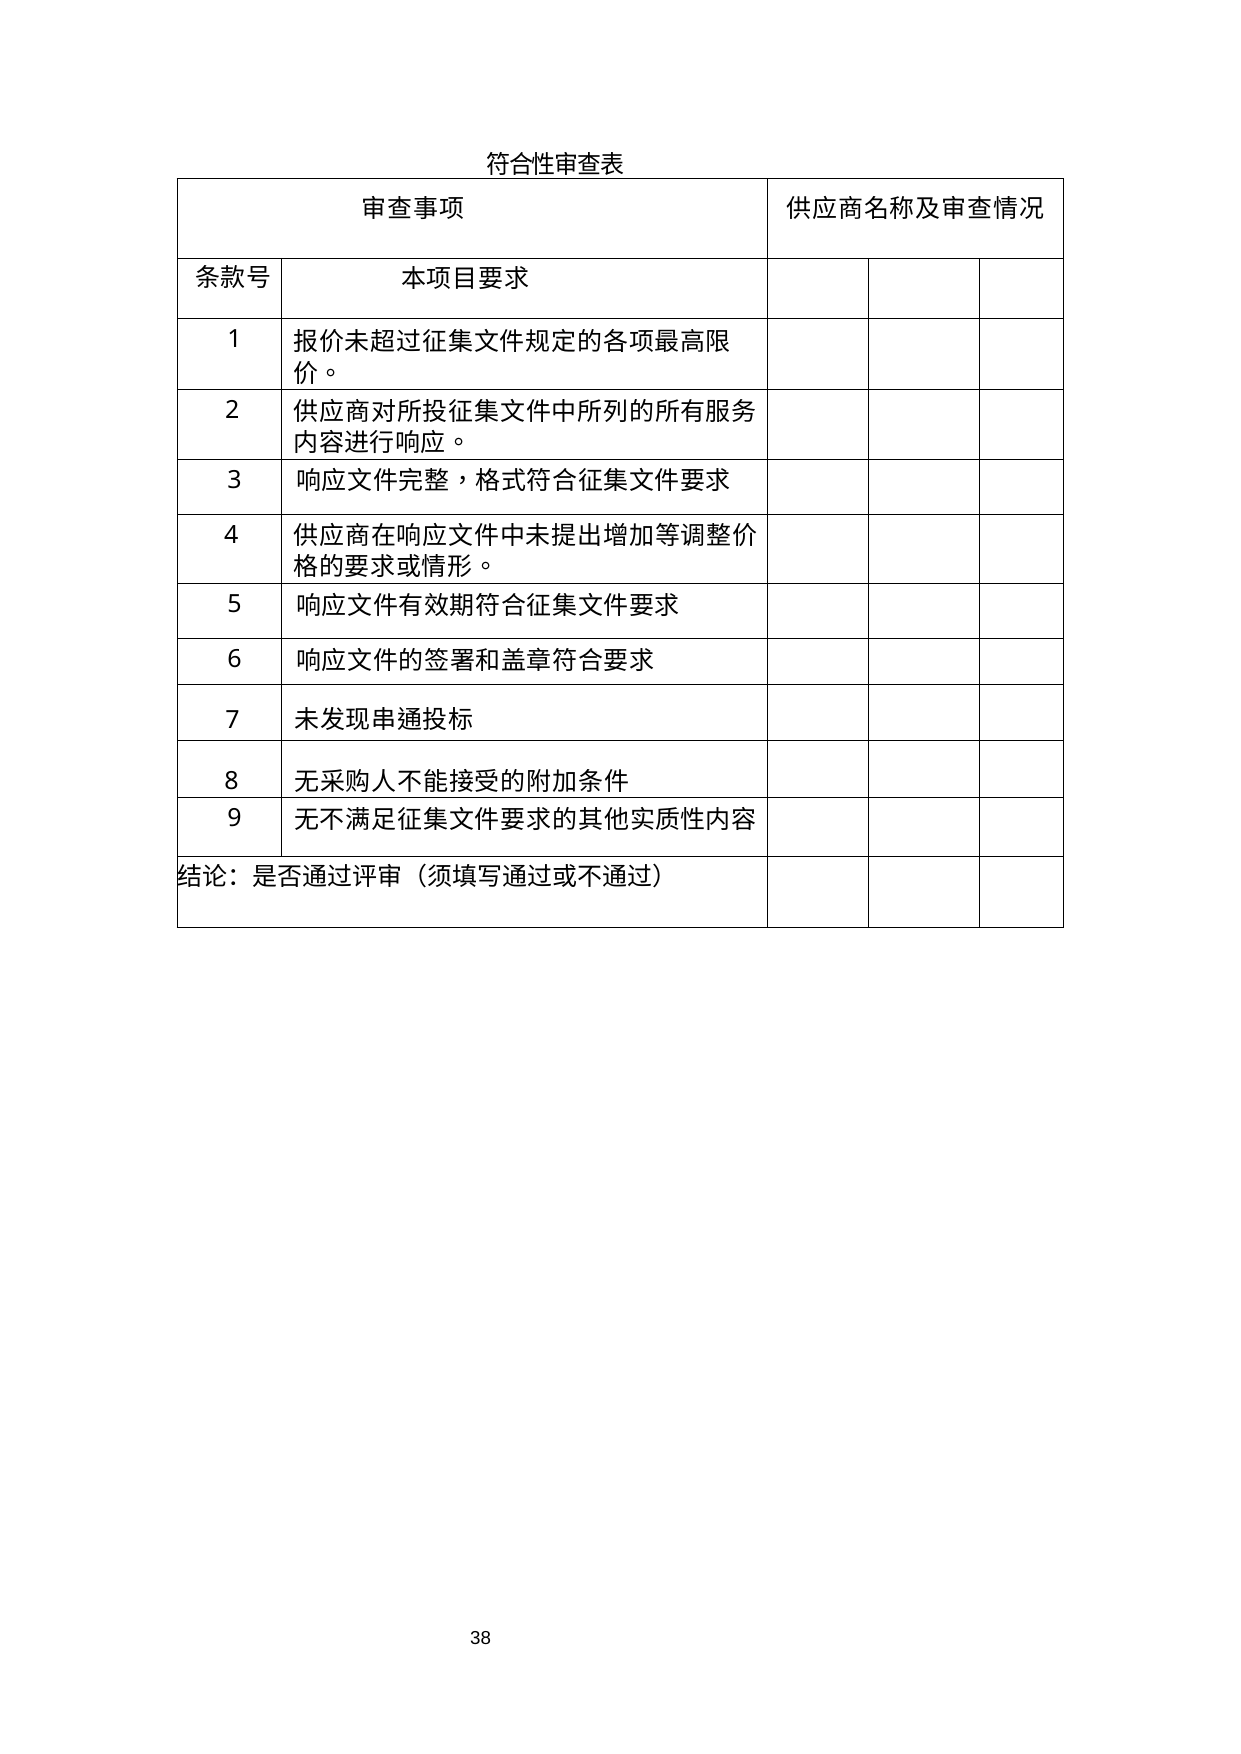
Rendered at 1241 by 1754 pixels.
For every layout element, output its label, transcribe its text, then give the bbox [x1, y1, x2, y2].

table_cell [980, 741, 1063, 796]
table_cell 5 [178, 584, 281, 638]
table_cell [869, 515, 979, 583]
table_cell 报价未超过征集文件规定的各项最高限价。 [282, 319, 767, 389]
table_cell [768, 741, 868, 796]
table_cell 供应商对所投征集文件中所列的所有服务内容进行响应。 [282, 390, 767, 459]
table_cell [869, 460, 979, 514]
table_cell [768, 515, 868, 583]
table_cell 本项目要求 [282, 259, 767, 318]
table_cell [980, 639, 1063, 683]
table_cell 4 [178, 515, 281, 583]
table_cell [980, 259, 1063, 318]
table_cell [869, 390, 979, 459]
table_cell 响应文件的签署和盖章符合要求 [282, 639, 767, 683]
table_cell 结论：是否通过评审（须填写通过或不通过） [178, 857, 767, 927]
table_cell 8 [178, 741, 281, 796]
table_cell [768, 639, 868, 683]
table_cell [768, 390, 868, 459]
table_cell 6 [178, 639, 281, 683]
table_cell [980, 584, 1063, 638]
table_cell 响应文件有效期符合征集文件要求 [282, 584, 767, 638]
table_cell [980, 685, 1063, 740]
table_header 供应商名称及审查情况 [768, 179, 1063, 258]
table_cell [768, 319, 868, 389]
table_cell [869, 259, 979, 318]
table_cell [869, 685, 979, 740]
table_cell 7 [178, 685, 281, 740]
table_cell 未发现串通投标 [282, 685, 767, 740]
table_cell [980, 798, 1063, 856]
table_cell [768, 259, 868, 318]
table_cell [768, 460, 868, 514]
table_cell [980, 460, 1063, 514]
table_cell [869, 319, 979, 389]
table_cell [980, 319, 1063, 389]
table_cell 9 [178, 798, 281, 856]
table_cell 2 [178, 390, 281, 459]
table_cell [768, 857, 868, 927]
table_cell [869, 741, 979, 796]
table_cell [980, 857, 1063, 927]
table_cell [869, 857, 979, 927]
text 符合性审查表 [443, 142, 1139, 178]
table_cell 条款号 [178, 259, 281, 318]
table_header 审查事项 [178, 179, 767, 258]
table_cell [869, 639, 979, 683]
table_cell [768, 798, 868, 856]
table_cell [869, 584, 979, 638]
table_cell [768, 685, 868, 740]
table_cell 1 [178, 319, 281, 389]
table_cell 3 [178, 460, 281, 514]
table_cell [768, 584, 868, 638]
table_cell [980, 515, 1063, 583]
table_cell 响应文件完整，格式符合征集文件要求 [282, 460, 767, 514]
table_cell 无采购人不能接受的附加条件 [282, 741, 767, 796]
table_cell [980, 390, 1063, 459]
table_cell 供应商在响应文件中未提出增加等调整价格的要求或情形。 [282, 515, 767, 583]
table_cell 无不满足征集文件要求的其他实质性内容 [282, 798, 767, 856]
table_cell [869, 798, 979, 856]
